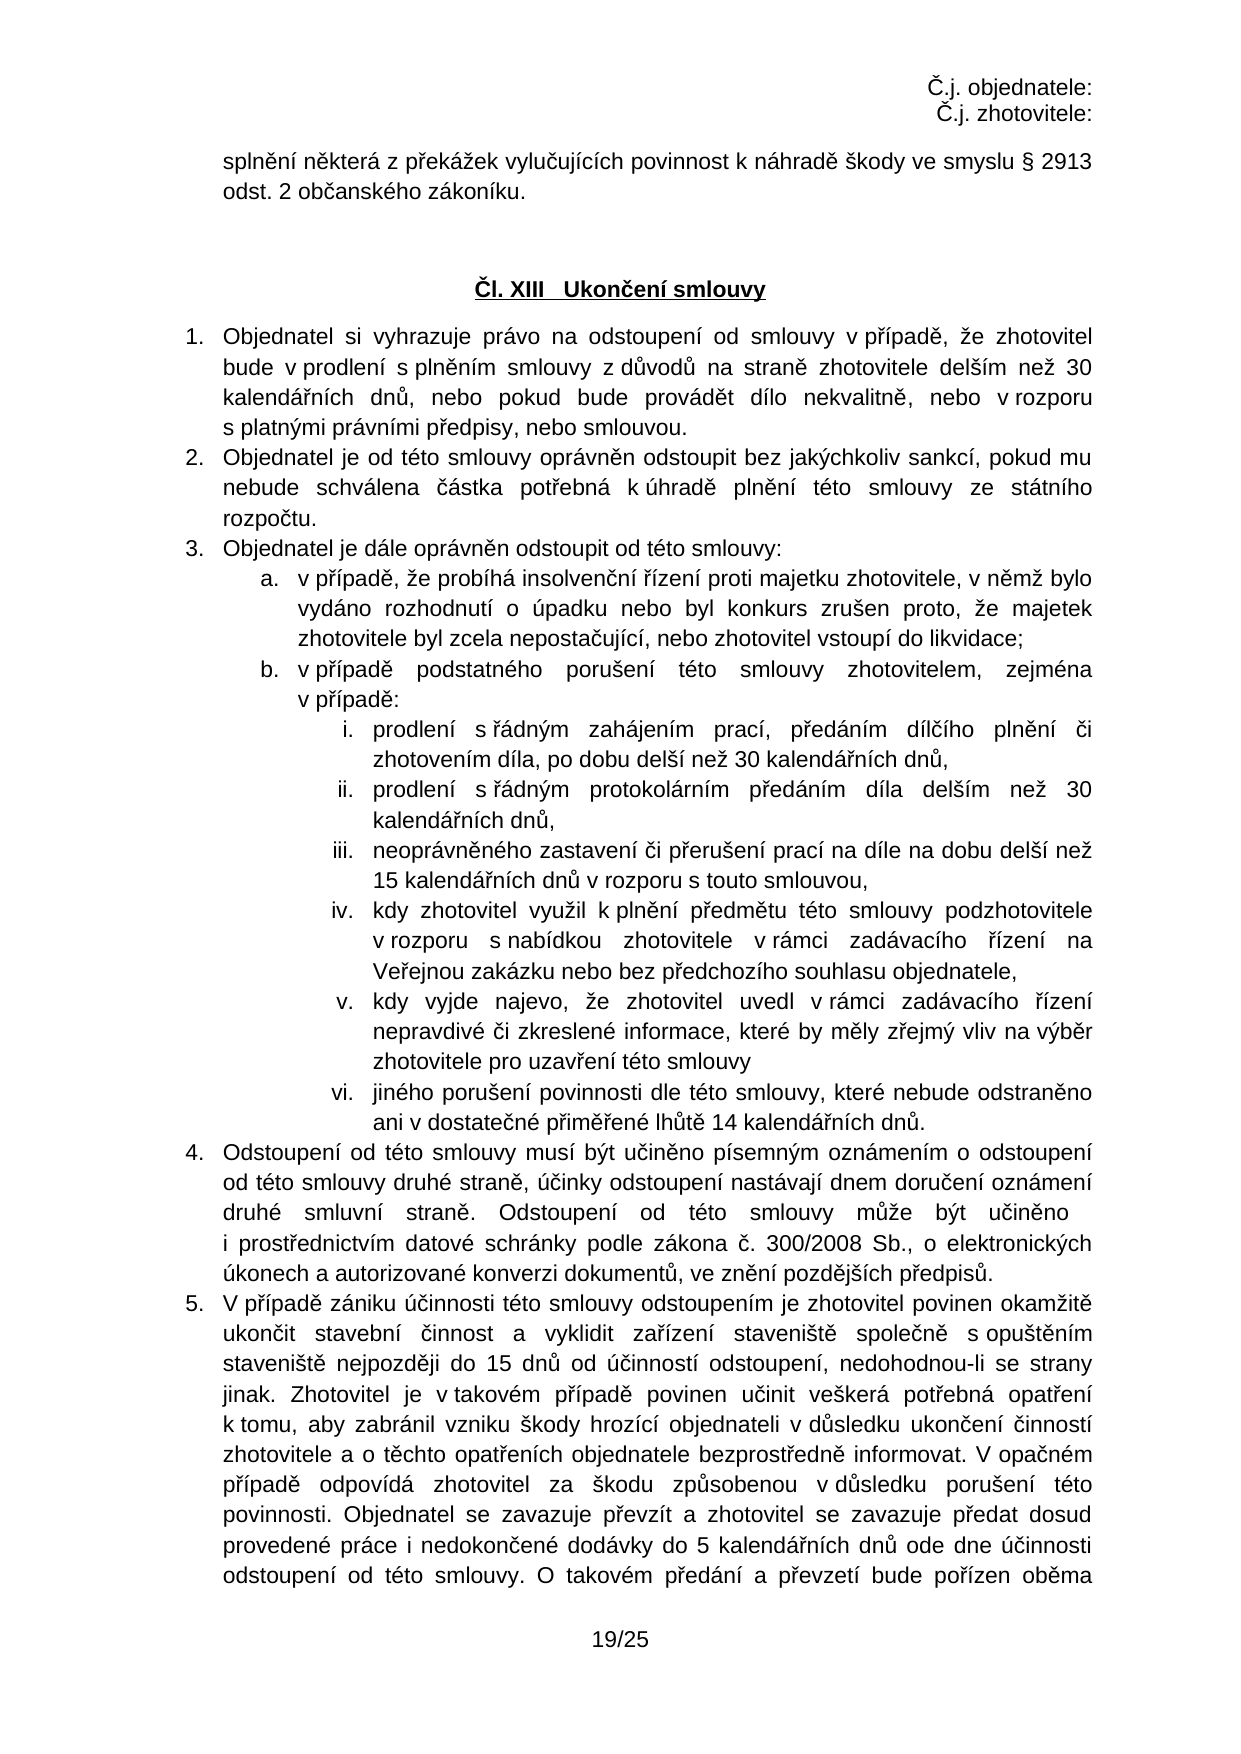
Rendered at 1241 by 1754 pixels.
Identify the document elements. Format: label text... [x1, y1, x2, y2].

list jiného porušení povinnosti dle této smlouvy, které nebude odstraněno ani v dostatečné přiměřené lhůtě 14 kalendářních dnů. [354, 1078, 1093, 1135]
text Čl. XIII Ukončení smlouvy [148, 276, 1093, 302]
list kdy zhotovitel využil k plnění předmětu této smlouvy podzhotovitele v rozporu s nabídkou zhotovitele v rámci zadávacího řízení na Veřejnou zakázku nebo bez předchozího souhlasu objednatele, [354, 897, 1093, 984]
list Odstoupení od této smlouvy musí být učiněno písemným oznámením o odstoupení od této smlouvy druhé straně, účinky odstoupení nastávají dnem doručení oznámení druhé smluvní straně. Odstoupení od této smlouvy může být učiněno i prostřednictvím datové schránky podle zákona č. 300/2008 Sb., o elektronických úkonech a autorizované konverzi dokumentů, ve znění pozdějších předpisů. [185, 1139, 1093, 1286]
list neoprávněného zastavení či přerušení prací na díle na dobu delší než 15 kalendářních dnů v rozporu s touto smlouvou, [354, 837, 1093, 893]
list v případě, že probíhá insolvenční řízení proti majetku zhotovitele, v němž bylo vydáno rozhodnutí o úpadku nebo byl konkurs zrušen proto, že majetek zhotovitele byl zcela nepostačující, nebo zhotovitel vstoupí do likvidace; [260, 565, 1093, 652]
list prodlení s řádným zahájením prací, předáním dílčího plnění či zhotovením díla, po dobu delší než 30 kalendářních dnů, [354, 716, 1093, 772]
list Objednatel si vyhrazuje právo na odstoupení od smlouvy v případě, že zhotovitel bude v prodlení s plněním smlouvy z důvodů na straně zhotovitele delším než 30 kalendářních dnů, nebo pokud bude provádět dílo nekvalitně, nebo v rozporu s platnými právními předpisy, nebo smlouvou. [185, 323, 1093, 440]
list Objednatel je dále oprávněn odstoupit od této smlouvy: [185, 535, 1093, 561]
list kdy vyjde najevo, že zhotovitel uvedl v rámci zadávacího řízení nepravdivé či zkreslené informace, které by měly zřejmý vliv na výběr zhotovitele pro uzavření této smlouvy [354, 988, 1093, 1074]
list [185, 148, 1093, 204]
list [185, 1290, 1093, 1588]
list prodlení s řádným protokolárním předáním díla delším než 30 kalendářních dnů, [354, 776, 1093, 833]
list v případě podstatného porušení této smlouvy zhotovitelem, zejména v případě: [260, 656, 1093, 712]
list Objednatel je od této smlouvy oprávněn odstoupit bez jakýchkoliv sankcí, pokud mu nebude schválena částka potřebná k úhradě plnění této smlouvy ze státního rozpočtu. [185, 444, 1093, 531]
